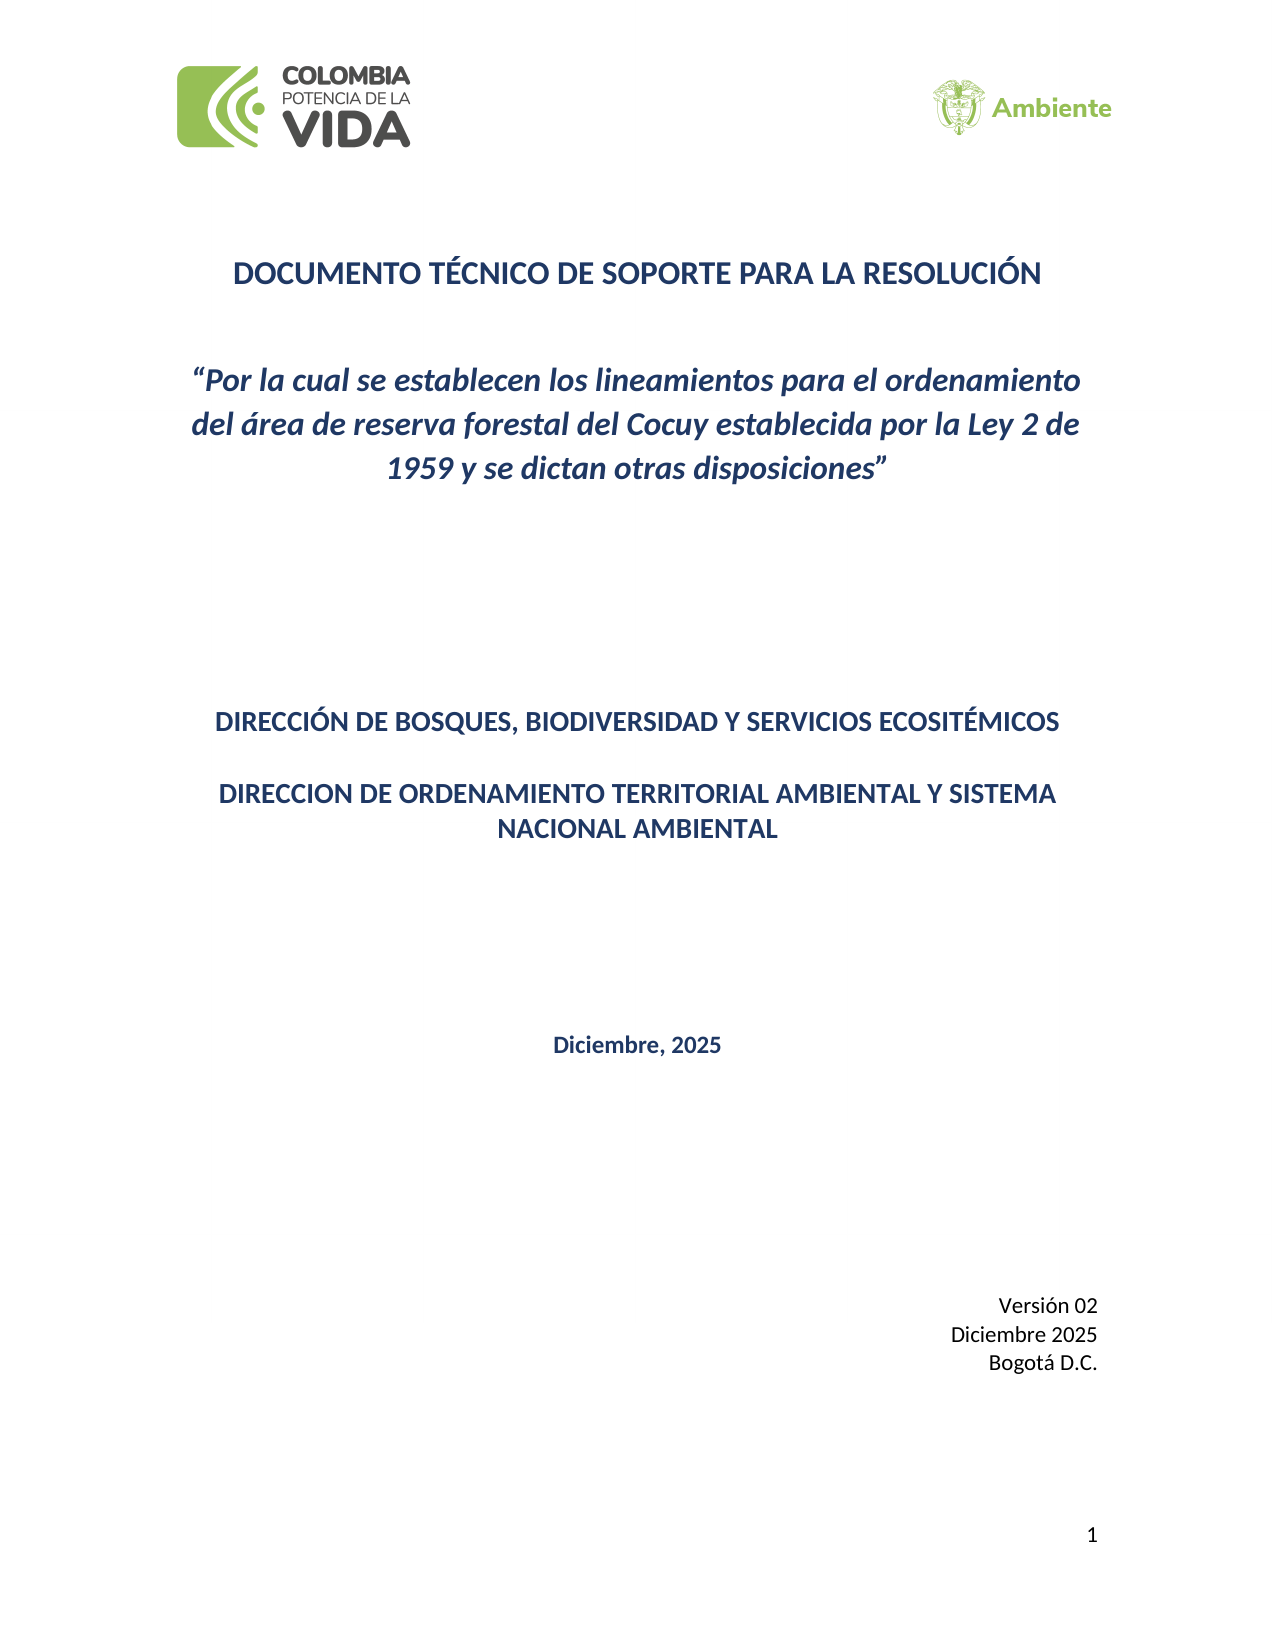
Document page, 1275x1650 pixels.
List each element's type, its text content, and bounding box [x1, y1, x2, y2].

text DIRECCIÓN DE BOSQUES, BIODIVERSIDAD Y SERVICIOS ECOSITÉMICOS [177, 703, 1098, 739]
text “Por la cual se establecen los lineamientos para el ordenamiento del área de reserva forestal del Cocuy establecida por la Ley 2 de 1959 y se dictan otras disposiciones” [177, 359, 1098, 488]
text DIRECCION DE ORDENAMIENTO TERRITORIAL AMBIENTAL Y SISTEMA NACIONAL AMBIENTAL [177, 775, 1098, 846]
text Versión 02 [177, 1292, 1098, 1320]
picture [0, 0, 1272, 1323]
text Diciembre 2025 [177, 1320, 1098, 1348]
text Bogotá D.C. [177, 1348, 1098, 1376]
text DOCUMENTO TÉCNICO DE SOPORTE PARA LA RESOLUCIÓN [177, 252, 1098, 293]
text Diciembre, 2025 [177, 1029, 1098, 1060]
